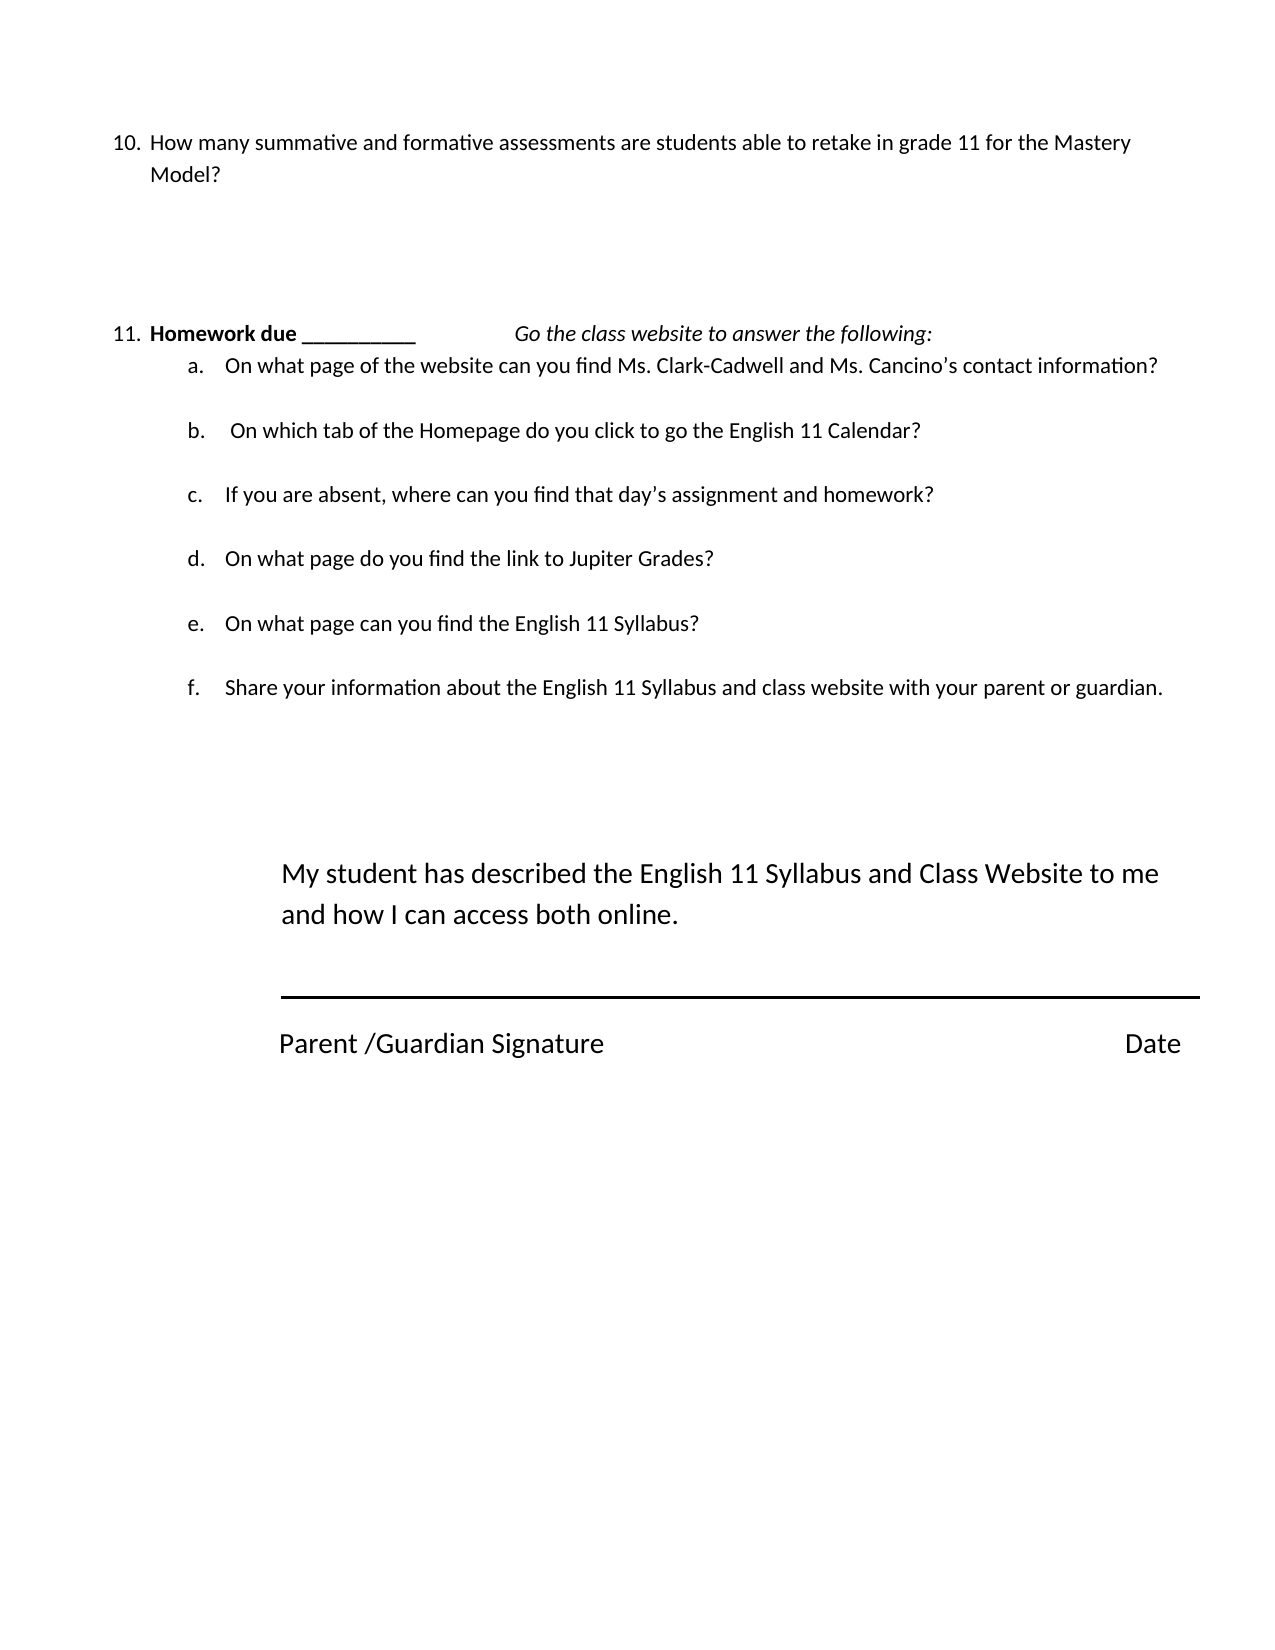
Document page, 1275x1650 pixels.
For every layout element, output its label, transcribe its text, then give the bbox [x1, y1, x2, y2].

list On what page do you find the link to Jupiter Grades? [187, 544, 1200, 573]
text My student has described the English 11 Syllabus and Class Website to me and how I can access both online. [281, 855, 1200, 932]
list Homework due __________ Go the class website to answer the following: [112, 319, 1200, 347]
list How many summative and formative assessments are students able to retake in grade 11 for the Mastery Model? [112, 128, 1200, 188]
list On what page can you find the English 11 Syllabus? [187, 609, 1200, 637]
list Share your information about the English 11 Syllabus and class website with your parent or guardian. [187, 673, 1200, 701]
list On what page of the website can you find Ms. Clark-Cadwell and Ms. Cancino’s contact information? [187, 351, 1200, 379]
list On which tab of the Homepage do you click to go the English 11 Calendar? [187, 416, 1200, 444]
text Parent /Guardian Signature Date [75, 1025, 1200, 1060]
list If you are absent, where can you find that day’s assignment and homework? [187, 480, 1200, 508]
